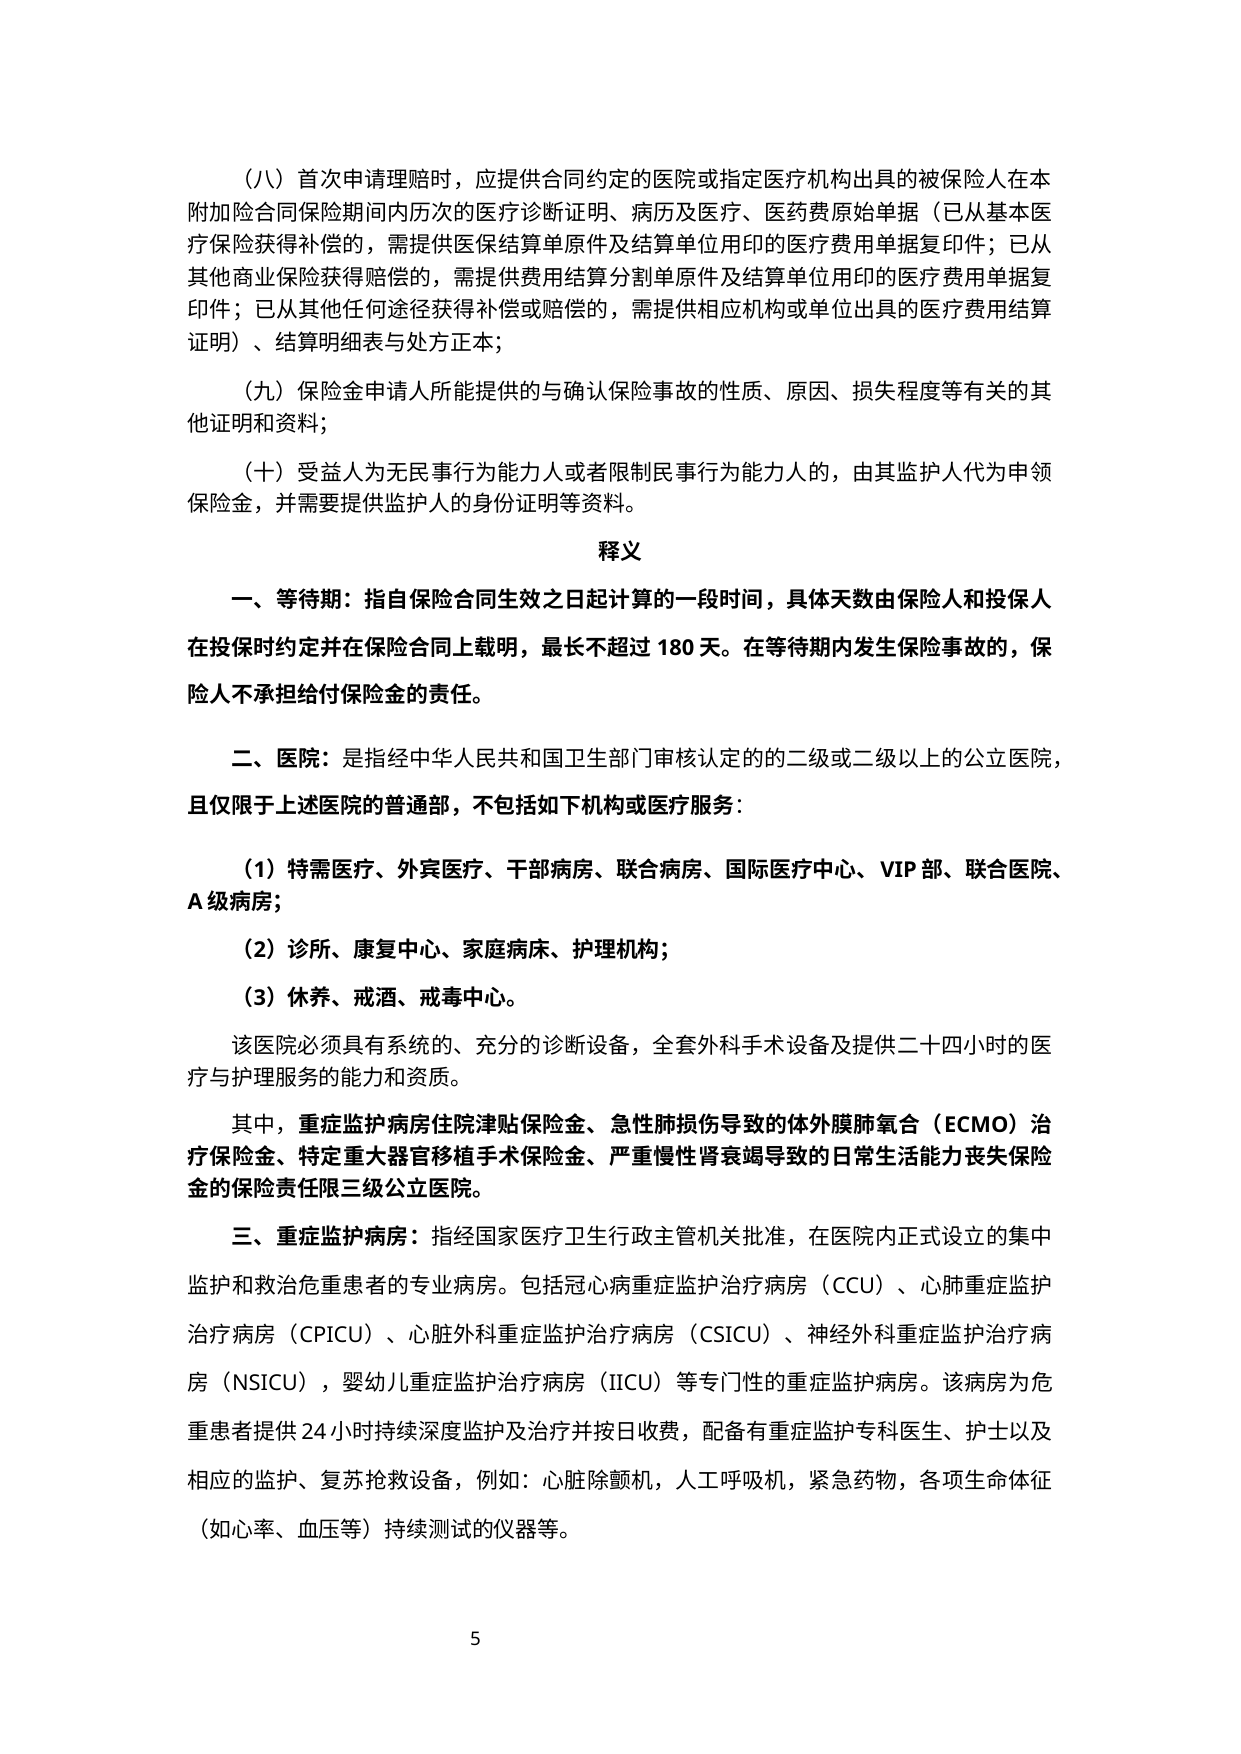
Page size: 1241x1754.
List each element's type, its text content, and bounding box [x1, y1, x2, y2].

text （九）保险金申请人所能提供的与确认保险事故的性质、原因、损失程度等有关的其他证明和资料； [187, 373, 1053, 438]
text （2）诊所、康复中心、家庭病床、护理机构； [187, 932, 1053, 964]
text 释义 [187, 534, 1053, 566]
text 一、等待期：指自保险合同生效之日起计算的一段时间，具体天数由保险人和投保人在投保时约定并在保险合同上载明，最长不超过180天。在等待期内发生保险事故的，保险人不承担给付保险金的责任。 [187, 582, 1053, 709]
text （1）特需医疗、外宾医疗、干部病房、联合病房、国际医疗中心、VIP部、联合医院、A级病房； [187, 852, 1053, 916]
text 该医院必须具有系统的、充分的诊断设备，全套外科手术设备及提供二十四小时的医疗与护理服务的能力和资质。 [187, 1028, 1053, 1091]
text （3）休养、戒酒、戒毒中心。 [187, 980, 1053, 1012]
text 三、重症监护病房：指经国家医疗卫生行政主管机关批准，在医院内正式设立的集中监护和救治危重患者的专业病房。包括冠心病重症监护治疗病房（CCU）、心肺重症监护治疗病房（CPICU）、心脏外科重症监护治疗病房（CSICU）、神经外科重症监护治疗病房（NSICU），婴幼儿重症监护治疗病房（IICU）等专门性的重症监护病房。该病房为危重患者提供24小时持续深度监护及治疗并按日收费，配备有重症监护专科医生、护士以及相应的监护、复苏抢救设备，例如：心脏除颤机，人工呼吸机，紧急药物，各项生命体征（如心率、血压等）持续测试的仪器等。 [187, 1219, 1053, 1544]
text 其中，重症监护病房住院津贴保险金、急性肺损伤导致的体外膜肺氧合（ECMO）治疗保险金、特定重大器官移植手术保险金、严重慢性肾衰竭导致的日常生活能力丧失保险金的保险责任限三级公立医院。 [187, 1107, 1053, 1203]
text 二、医院：是指经中华人民共和国卫生部门审核认定的的二级或二级以上的公立医院，且仅限于上述医院的普通部，不包括如下机构或医疗服务： [187, 741, 1053, 820]
text （八）首次申请理赔时，应提供合同约定的医院或指定医疗机构出具的被保险人在本附加险合同保险期间内历次的医疗诊断证明、病历及医疗、医药费原始单据（已从基本医疗保险获得补偿的，需提供医保结算单原件及结算单位用印的医疗费用单据复印件；已从其他商业保险获得赔偿的，需提供费用结算分割单原件及结算单位用印的医疗费用单据复印件；已从其他任何途径获得补偿或赔偿的，需提供相应机构或单位出具的医疗费用结算证明）、结算明细表与处方正本； [187, 162, 1053, 357]
text （十）受益人为无民事行为能力人或者限制民事行为能力人的，由其监护人代为申领保险金，并需要提供监护人的身份证明等资料。 [187, 454, 1053, 518]
